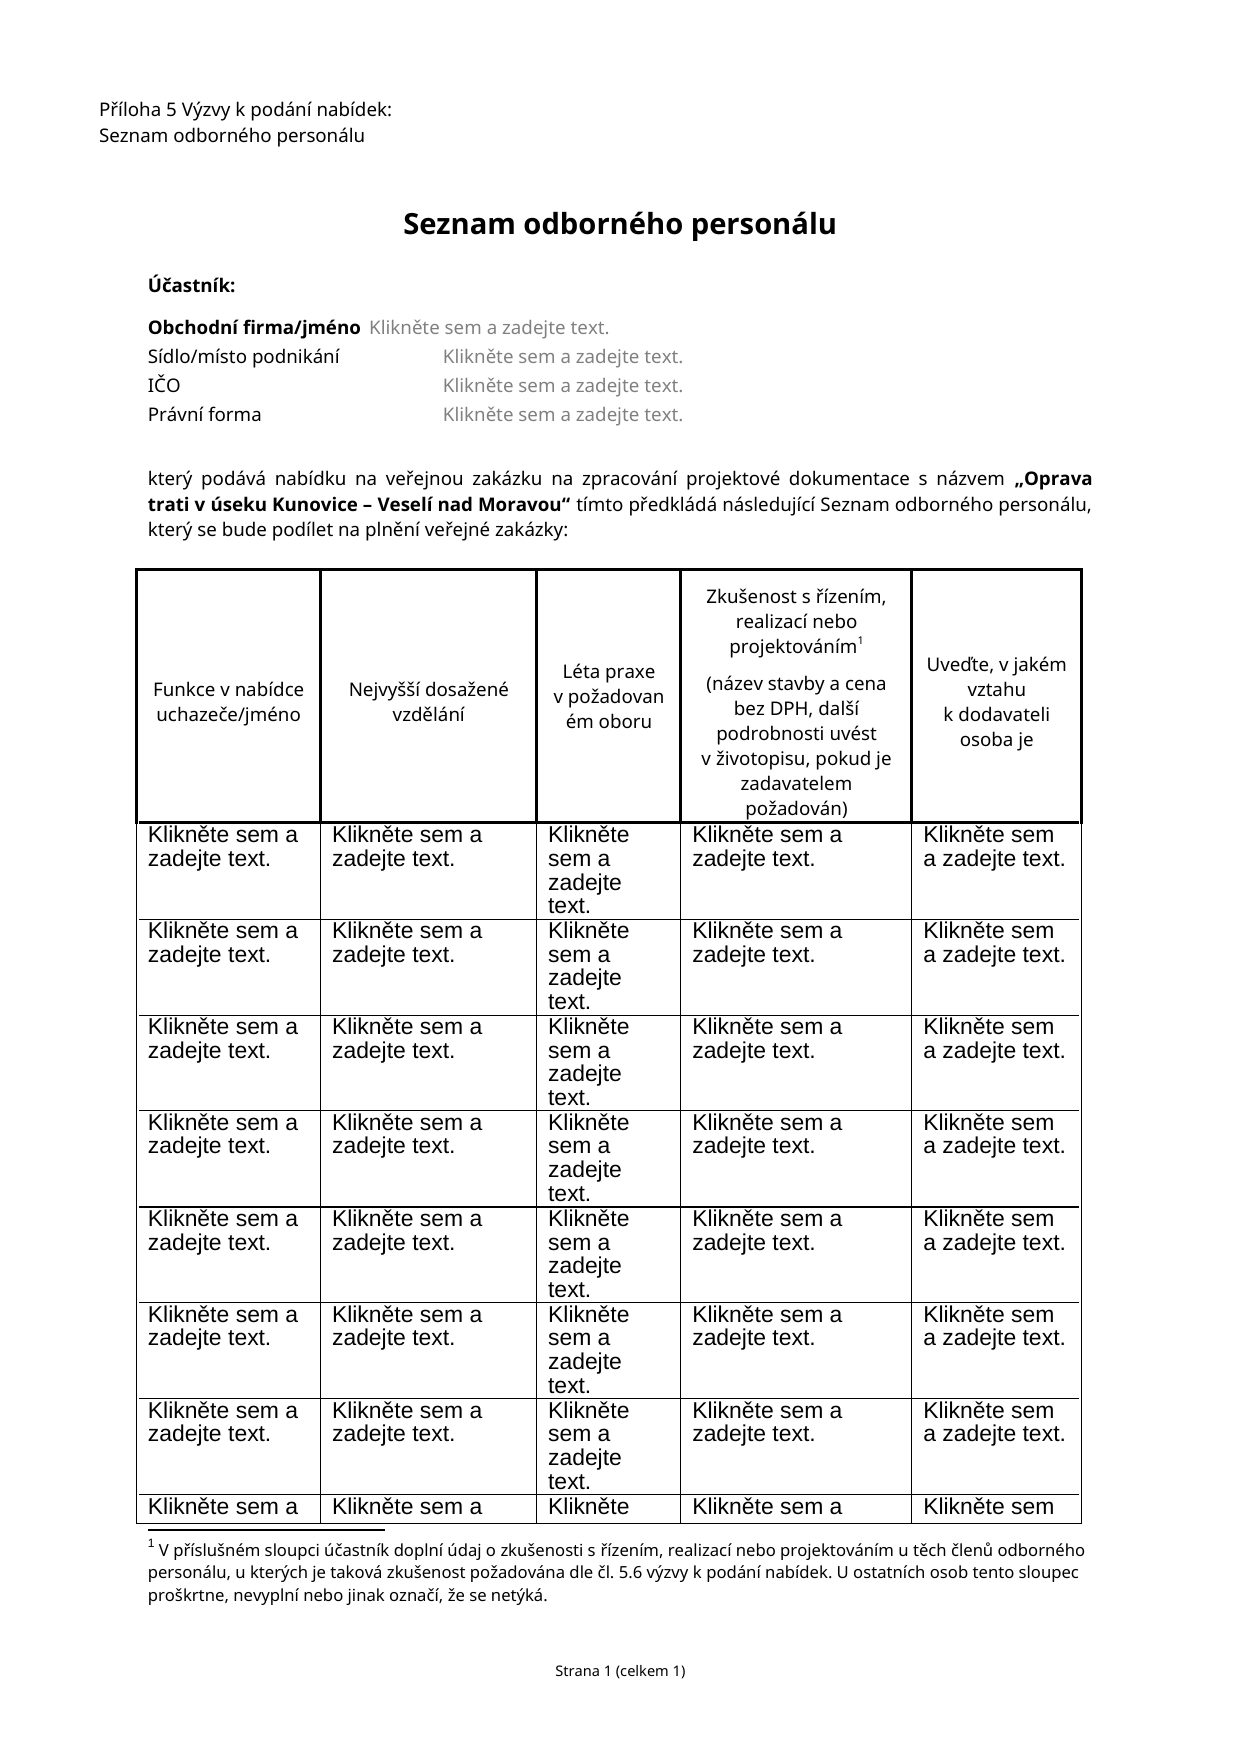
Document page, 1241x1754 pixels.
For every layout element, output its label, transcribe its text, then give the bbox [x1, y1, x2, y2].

text Právní forma [148, 398, 1093, 427]
text Obchodní firma/jméno [148, 311, 1093, 340]
table_header Zkušenost s řízením, realizací nebo projektováním (název stavby a cena bez DPH, další podrobnosti uvést v životopisu, pokud je zadavatelem požadován) [682, 571, 910, 821]
table_header Funkce v nabídce uchazeče/jméno [138, 571, 319, 821]
text Účastník: [148, 268, 1093, 299]
title Seznam odborného personálu [148, 203, 1093, 243]
text Sídlo/místo podnikání [148, 340, 1093, 369]
table_header Léta praxe v požadovaném oboru [538, 571, 679, 821]
table_header Nejvyšší dosažené vzdělání [322, 571, 535, 821]
table_header Uveďte, v jakém vztahu k dodavateli osoba je [913, 571, 1080, 821]
text který podává nabídku na veřejnou zakázku na zpracování projektové dokumentace s názvem „Oprava trati v úseku Kunovice – Veselí nad Moravou“ tímto předkládá následující Seznam odborného personálu, který se bude podílet na plnění veřejné zakázky: [148, 465, 1093, 542]
text IČO [148, 369, 1093, 398]
